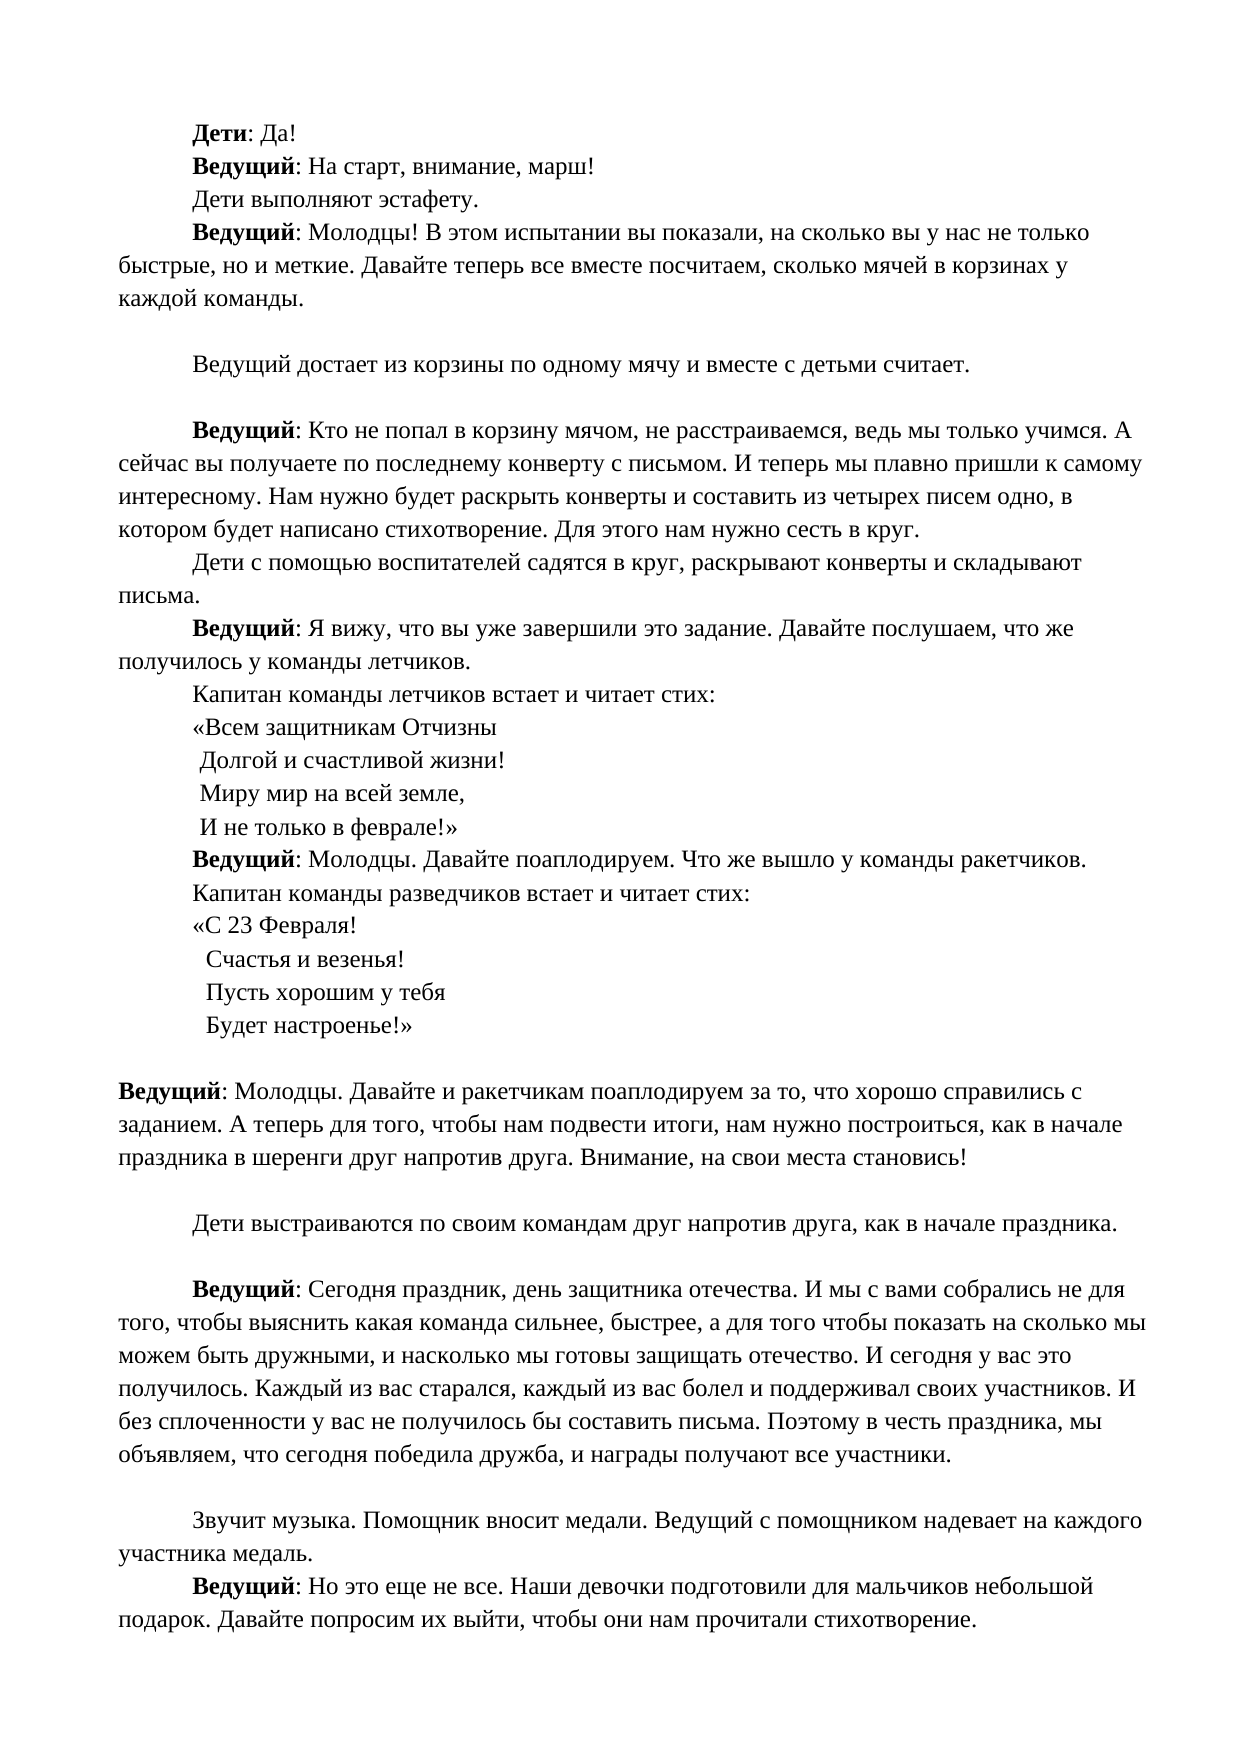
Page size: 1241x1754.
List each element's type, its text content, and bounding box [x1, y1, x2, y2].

text Ведущий: Молодцы. Давайте поаплодируем. Что же вышло у команды ракетчиков. [118, 844, 1152, 873]
text Ведущий: Я вижу, что вы уже завершили это задание. Давайте послушаем, что же получилось у команды летчиков. [118, 613, 1152, 675]
text Капитан команды летчиков встает и читает стих: [118, 679, 1152, 708]
text Капитан команды разведчиков встает и читает стих: [118, 878, 1152, 906]
text Ведущий: На старт, внимание, марш! [118, 151, 1152, 180]
text Дети выстраиваются по своим командам друг напротив друга, как в начале праздника. [118, 1208, 1152, 1237]
text Ведущий: Молодцы. Давайте и ракетчикам поаплодируем за то, что хорошо справились с заданием. А теперь для того, чтобы нам подвести итоги, нам нужно построиться, как в начале праздника в шеренги друг напротив друга. Внимание, на свои места становись! [118, 1043, 1152, 1171]
text Дети: Да! [118, 118, 1152, 147]
text Ведущий: Сегодня праздник, день защитника отечества. И мы с вами собрались не для того, чтобы выяснить какая команда сильнее, быстрее, а для того чтобы показать на сколько мы можем быть дружными, и насколько мы готовы защищать отечество. И сегодня у вас это получилось. Каждый из вас старался, каждый из вас болел и поддерживал своих участников. И без сплоченности у вас не получилось бы составить письма. Поэтому в честь праздника, мы объявляем, что сегодня победила дружба, и награды получают все участники. [118, 1274, 1152, 1468]
text Ведущий: Молодцы! В этом испытании вы показали, на сколько вы у нас не только быстрые, но и меткие. Давайте теперь все вместе посчитаем, сколько мячей в корзинах у каждой команды. [118, 217, 1152, 312]
text «Всем защитникам Отчизны Долгой и счастливой жизни! Миру мир на всей земле, И не только в феврале!» [118, 712, 1152, 840]
text Ведущий достает из корзины по одному мячу и вместе с детьми считает. [118, 349, 1152, 378]
text «С 23 Февраля! Счастья и везенья! Пусть хорошим у тебя Будет настроенье!» [118, 911, 1152, 1038]
text Ведущий: Кто не попал в корзину мячом, не расстраиваемся, ведь мы только учимся. А сейчас вы получаете по последнему конверту с письмом. И теперь мы плавно пришли к самому интересному. Нам нужно будет раскрыть конверты и составить из четырех писем одно, в котором будет написано стихотворение. Для этого нам нужно сесть в круг. [118, 415, 1152, 543]
text Ведущий: Но это еще не все. Наши девочки подготовили для мальчиков небольшой подарок. Давайте попросим их выйти, чтобы они нам прочитали стихотворение. [118, 1571, 1152, 1633]
text Дети с помощью воспитателей садятся в круг, раскрывают конверты и складывают письма. [118, 547, 1152, 609]
text Звучит музыка. Помощник вносит медали. Ведущий с помощником надевает на каждого участника медаль. [118, 1505, 1152, 1567]
text Дети выполняют эстафету. [118, 184, 1152, 213]
